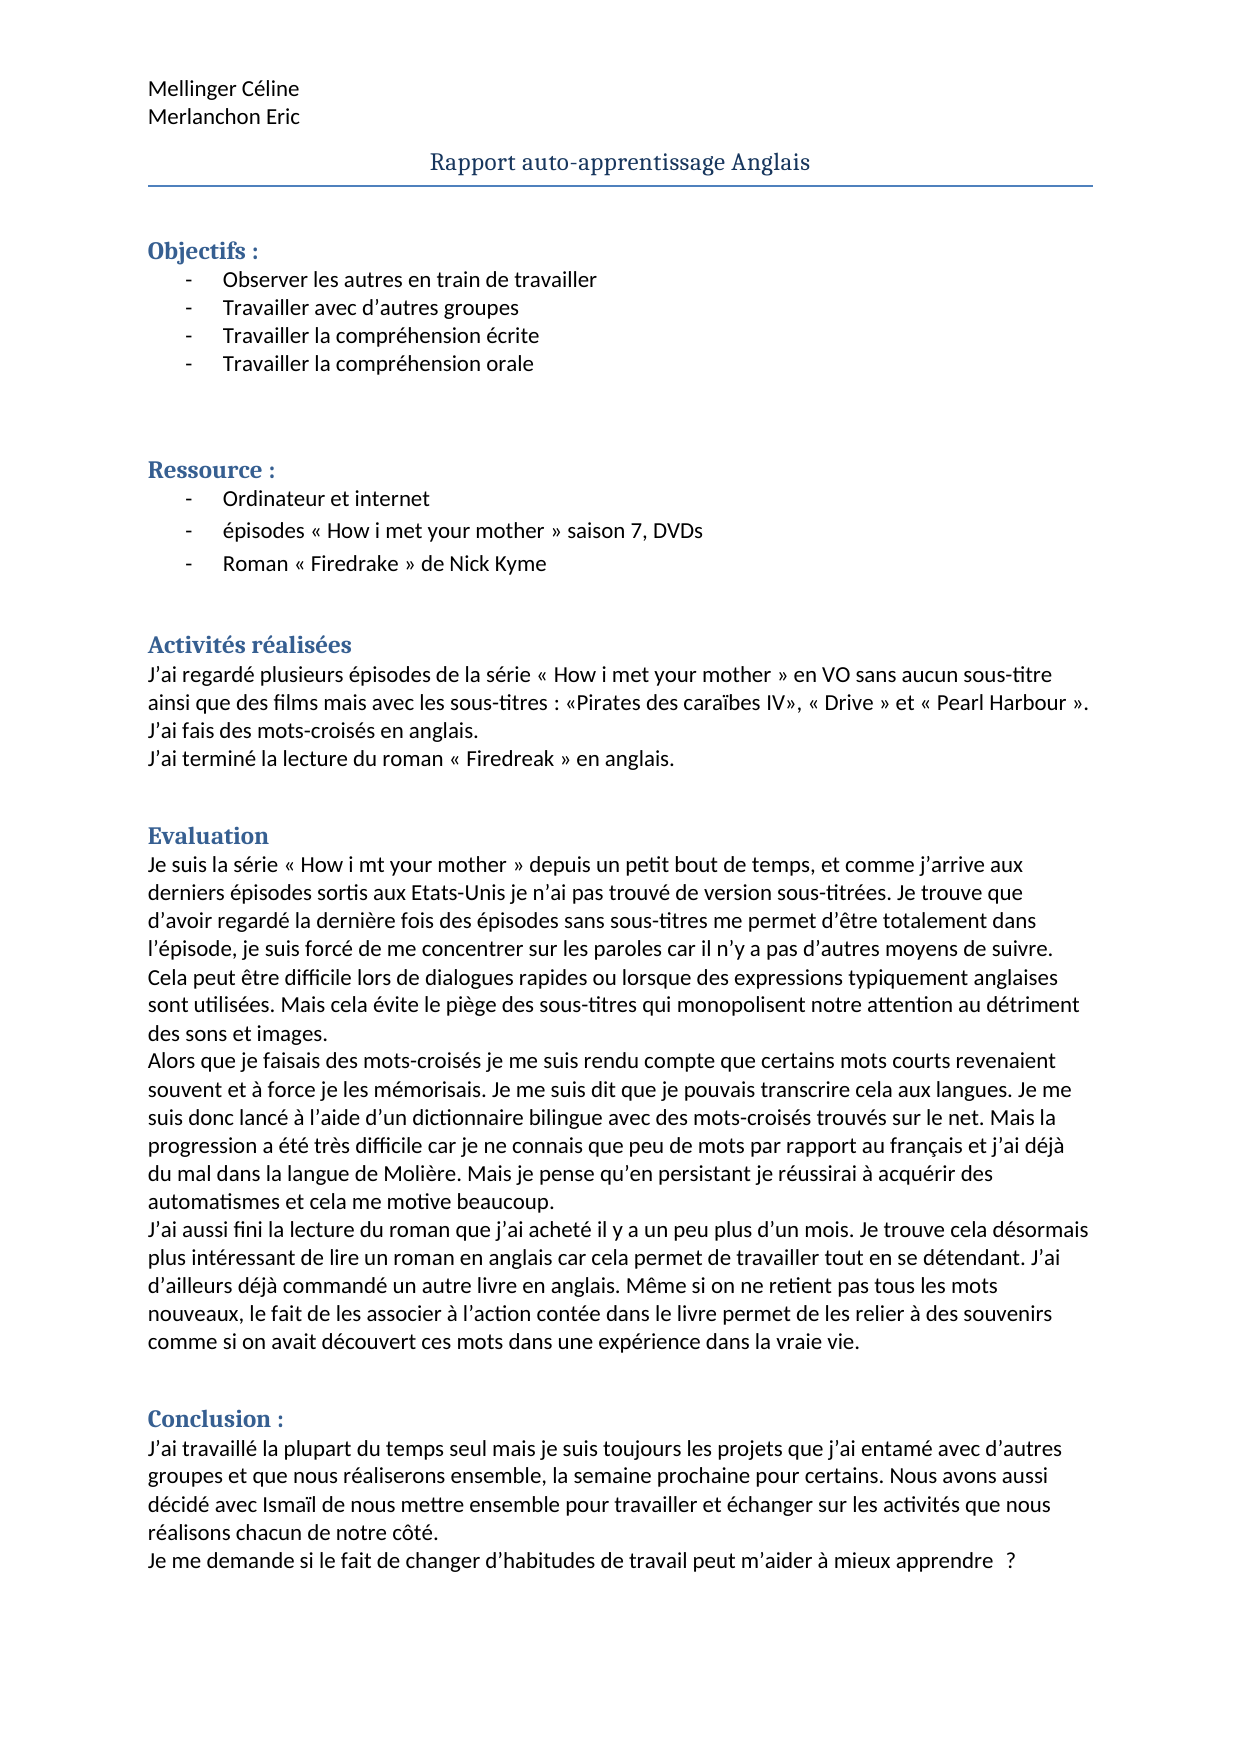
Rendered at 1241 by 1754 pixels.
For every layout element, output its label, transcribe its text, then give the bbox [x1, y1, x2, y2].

list Travailler la compréhension orale [185, 349, 1093, 378]
subtitle Objectifs : [148, 237, 1093, 266]
text J’ai terminé la lecture du roman « Firedreak » en anglais. [148, 744, 1093, 772]
title Rapport auto-apprentissage Anglais [148, 148, 1093, 185]
subtitle Activités réalisées [148, 631, 1093, 660]
list épisodes « How i met your mother » saison 7, DVDs [185, 517, 1093, 544]
text Je suis la série « How i mt your mother » depuis un petit bout de temps, et comme j’arrive aux derniers épisodes sortis aux Etats-Unis je n’ai pas trouvé de version sous-titrées. Je trouve que d’avoir regardé la dernière fois des épisodes sans sous-titres me permet d’être totalement dans l’épisode, je suis forcé de me concentrer sur les paroles car il n’y a pas d’autres moyens de suivre. Cela peut être difficile lors de dialogues rapides ou lorsque des expressions typiquement anglaises sont utilisées. Mais cela évite le piège des sous-titres qui monopolisent notre attention au détriment des sons et images. [148, 851, 1093, 1047]
text J’ai aussi fini la lecture du roman que j’ai acheté il y a un peu plus d’un mois. Je trouve cela désormais plus intéressant de lire un roman en anglais car cela permet de travailler tout en se détendant. J’ai d’ailleurs déjà commandé un autre livre en anglais. Même si on ne retient pas tous les mots nouveaux, le fait de les associer à l’action contée dans le livre permet de les relier à des souvenirs comme si on avait découvert ces mots dans une expérience dans la vraie vie. [148, 1215, 1093, 1355]
list Ordinateur et internet [185, 484, 1093, 512]
text J’ai fais des mots-croisés en anglais. [148, 716, 1093, 744]
list Travailler avec d’autres groupes [185, 293, 1093, 322]
subtitle Conclusion : [148, 1405, 1093, 1434]
subtitle Evaluation [148, 822, 1093, 851]
text Alors que je faisais des mots-croisés je me suis rendu compte que certains mots courts revenaient souvent et à force je les mémorisais. Je me suis dit que je pouvais transcrire cela aux langues. Je me suis donc lancé à l’aide d’un dictionnaire bilingue avec des mots-croisés trouvés sur le net. Mais la progression a été très difficile car je ne connais que peu de mots par rapport au français et j’ai déjà du mal dans la langue de Molière. Mais je pense qu’en persistant je réussirai à acquérir des automatismes et cela me motive beaucoup. [148, 1047, 1093, 1215]
subtitle Ressource : [148, 456, 1093, 484]
list Observer les autres en train de travailler [185, 266, 1093, 293]
text J’ai regardé plusieurs épisodes de la série « How i met your mother » en VO sans aucun sous-titre ainsi que des films mais avec les sous-titres : «Pirates des caraïbes IV», « Drive » et « Pearl Harbour ». [148, 660, 1093, 716]
text Je me demande si le fait de changer d’habitudes de travail peut m’aider à mieux apprendre ? [148, 1546, 1093, 1574]
text J’ai travaillé la plupart du temps seul mais je suis toujours les projets que j’ai entamé avec d’autres groupes et que nous réaliserons ensemble, la semaine prochaine pour certains. Nous avons aussi décidé avec Ismaïl de nous mettre ensemble pour travailler et échanger sur les activités que nous réalisons chacun de notre côté. [148, 1434, 1093, 1546]
list Travailler la compréhension écrite [185, 322, 1093, 349]
list Roman « Firedrake » de Nick Kyme [185, 549, 1093, 577]
